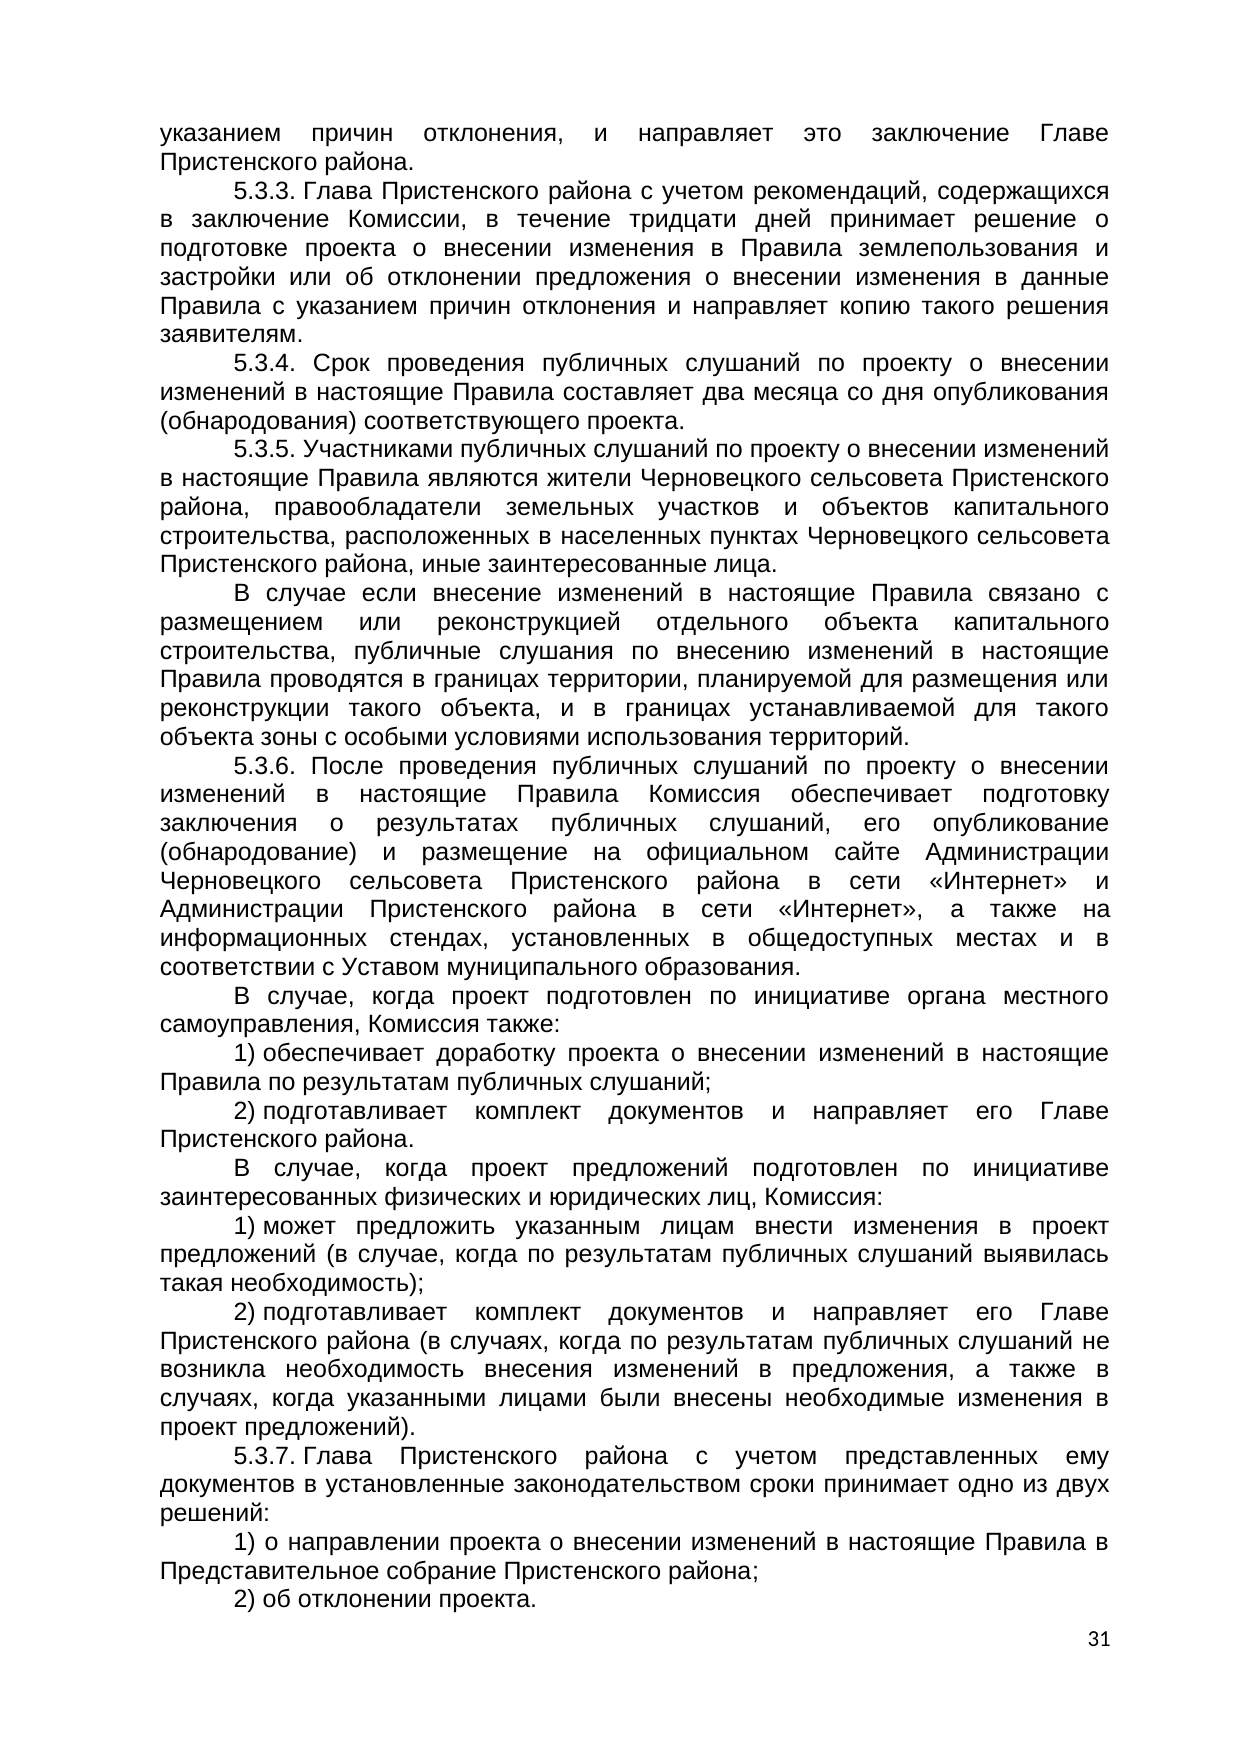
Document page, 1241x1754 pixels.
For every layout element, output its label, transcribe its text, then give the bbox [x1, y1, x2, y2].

list 1) может предложить указанным лицам внести изменения в проект предложений (в случае, когда по результатам публичных слушаний выявилась такая необходимость); [159, 1211, 1110, 1297]
text 5.3.3. Глава Пристенского района с учетом рекомендаций, содержащихся в заключение Комиссии, в течение тридцати дней принимает решение о подготовке проекта о внесении изменения в Правила землепользования и застройки или об отклонении предложения о внесении изменения в данные Правила с указанием причин отклонения и направляет копию такого решения заявителям. [159, 176, 1110, 348]
text 5.3.5. Участниками публичных слушаний по проекту о внесении изменений в настоящие Правила являются жители Черновецкого сельсовета Пристенского района, правообладатели земельных участков и объектов капитального строительства, расположенных в населенных пунктах Черновецкого сельсовета Пристенского района, иные заинтересованные лица. [159, 434, 1110, 578]
list 1) обеспечивает доработку проекта о внесении изменений в настоящие Правила по результатам публичных слушаний; [159, 1038, 1110, 1096]
list 1) о направлении проекта о внесении изменений в настоящие Правила в Представительное собрание Пристенского района; [159, 1527, 1110, 1584]
list 2) подготавливает комплект документов и направляет его Главе Пристенского района. [159, 1096, 1110, 1153]
list 2) об отклонении проекта. [159, 1584, 1110, 1613]
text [159, 118, 1110, 176]
text В случае если внесение изменений в настоящие Правила связано с размещением или реконструкцией отдельного объекта капитального строительства, публичные слушания по внесению изменений в настоящие Правила проводятся в границах территории, планируемой для размещения или реконструкции такого объекта, и в границах устанавливаемой для такого объекта зоны с особыми условиями использования территорий. [159, 578, 1110, 751]
list 2) подготавливает комплект документов и направляет его Главе Пристенского района (в случаях, когда по результатам публичных слушаний не возникла необходимость внесения изменений в предложения, а также в случаях, когда указанными лицами были внесены необходимые изменения в проект предложений). [159, 1297, 1110, 1441]
text 5.3.4. Срок проведения публичных слушаний по проекту о внесении изменений в настоящие Правила составляет два месяца со дня опубликования (обнародования) соответствующего проекта. [159, 348, 1110, 434]
text 5.3.6. После проведения публичных слушаний по проекту о внесении изменений в настоящие Правила Комиссия обеспечивает подготовку заключения о результатах публичных слушаний, его опубликование (обнародование) и размещение на официальном сайте Администрации Черновецкого сельсовета Пристенского района в сети «Интернет» и Администрации Пристенского района в сети «Интернет», а также на информационных стендах, установленных в общедоступных местах и в соответствии с Уставом муниципального образования. [159, 751, 1110, 981]
text 5.3.7. Глава Пристенского района с учетом представленных ему документов в установленные законодательством сроки принимает одно из двух решений: [159, 1441, 1110, 1527]
text В случае, когда проект подготовлен по инициативе органа местного самоуправления, Комиссия также: [159, 981, 1110, 1038]
text В случае, когда проект предложений подготовлен по инициативе заинтересованных физических и юридических лиц, Комиссия: [159, 1153, 1110, 1211]
